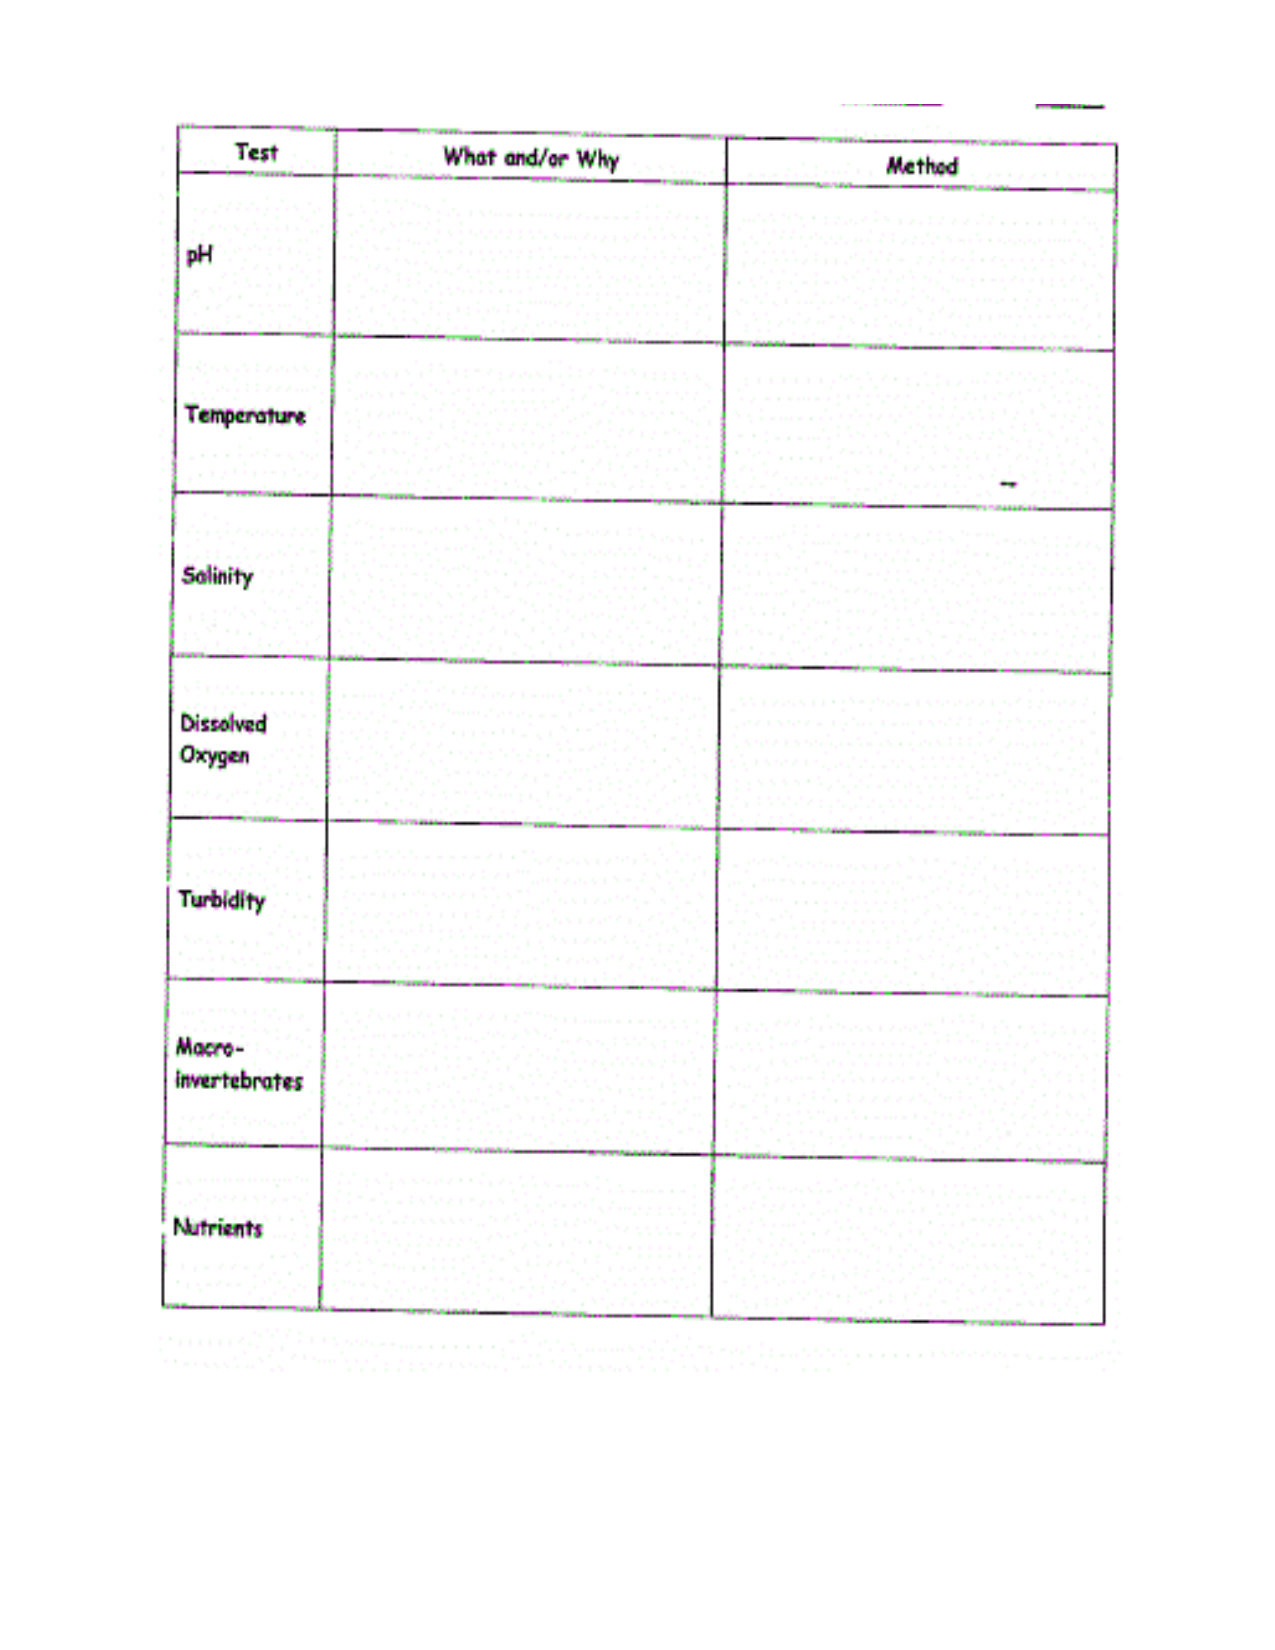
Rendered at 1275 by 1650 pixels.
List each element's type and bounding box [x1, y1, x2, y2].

picture [150, 104, 1131, 1372]
